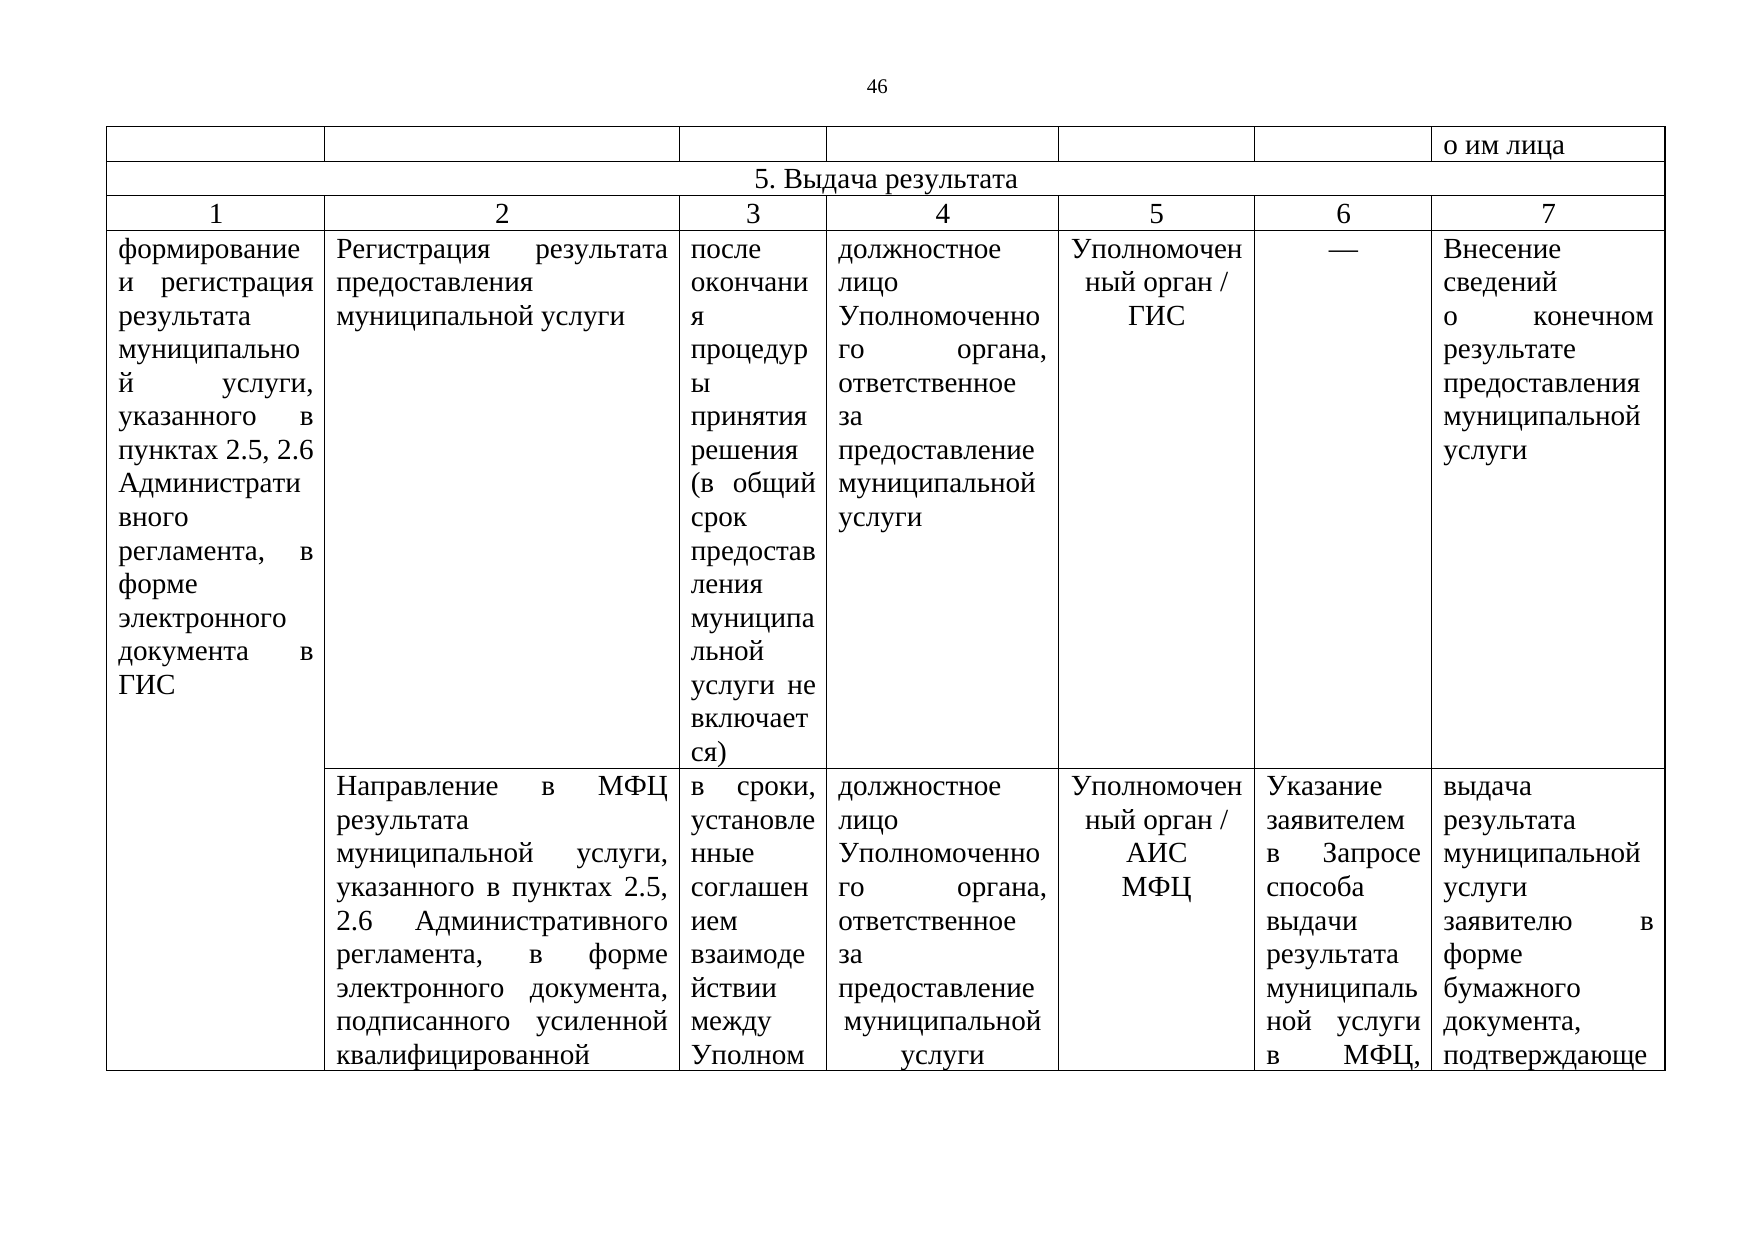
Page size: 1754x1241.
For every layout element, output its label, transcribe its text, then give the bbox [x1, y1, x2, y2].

table_cell 3 [680, 196, 826, 230]
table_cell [1059, 769, 1254, 1070]
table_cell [1432, 769, 1664, 1070]
table_cell — [1255, 231, 1431, 767]
table_cell 5 [1059, 196, 1254, 230]
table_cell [827, 769, 1058, 1070]
table_cell — [1255, 127, 1431, 161]
table_cell формирование и регистрация результата муниципальной услуги, указанного в пунктах 2.5, 2.6 Административного регламента, в форме электронного документа в ГИС [107, 231, 324, 1070]
table_cell 4 [827, 196, 1058, 230]
table_cell Регистрация результата предоставления муниципальной услуги [325, 231, 679, 767]
table_cell 5. Выдача результата [107, 162, 1664, 195]
table_cell Уполномоченный орган / ГИС [1059, 231, 1254, 767]
table_cell после окончания процедуры принятия решения (в общий срок предоставления муниципальной услуги не включается) [680, 231, 826, 767]
table_cell Внесение сведений о конечном результате предоставления муниципальной услуги [1432, 231, 1664, 767]
table_cell 6 [1255, 196, 1431, 230]
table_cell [325, 769, 679, 1070]
table_cell 7 [1432, 196, 1664, 230]
table_cell 2 [325, 196, 679, 230]
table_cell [680, 769, 826, 1070]
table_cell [325, 127, 679, 161]
table_cell должностное лицо Уполномоченного органа, ответственное за предоставление муниципальной услуги [827, 231, 1058, 767]
table_cell 1 [107, 196, 324, 230]
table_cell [1255, 769, 1431, 1070]
